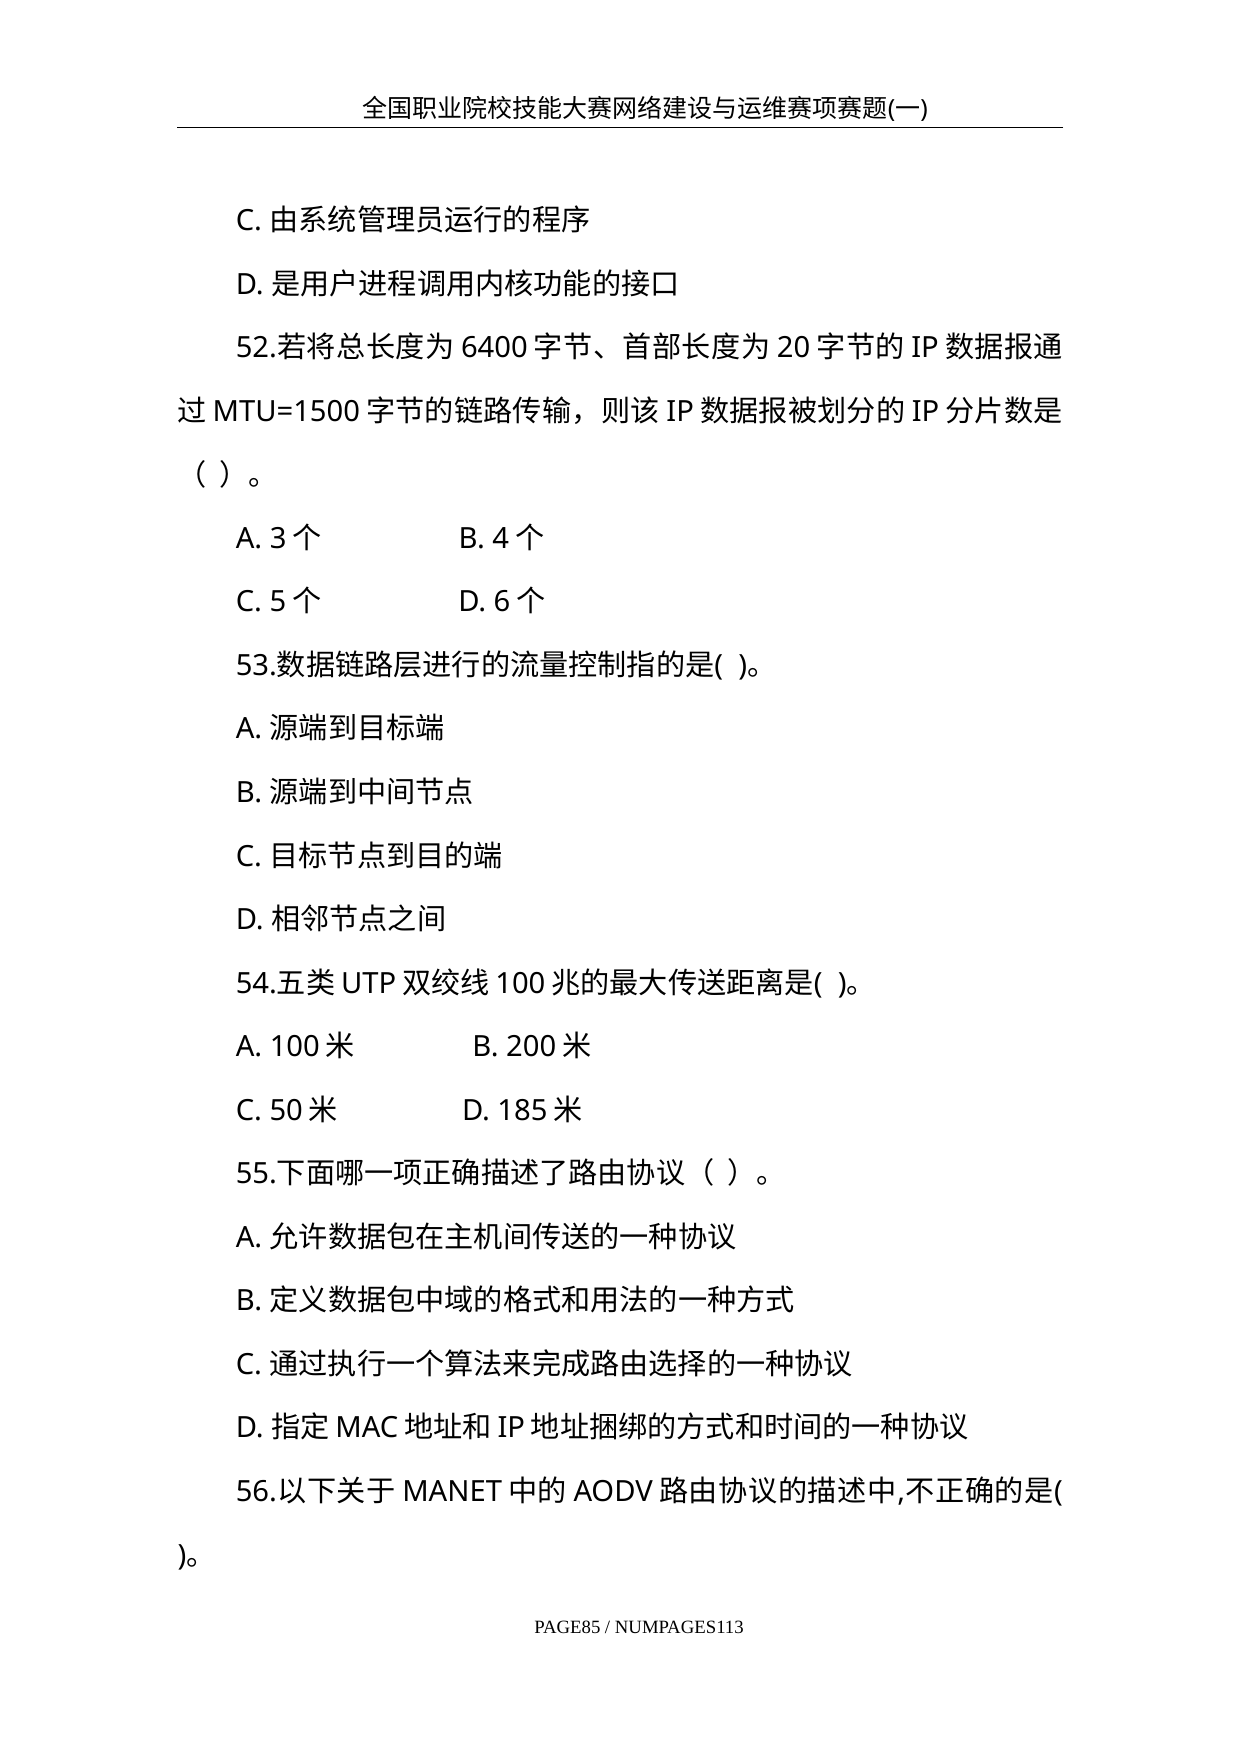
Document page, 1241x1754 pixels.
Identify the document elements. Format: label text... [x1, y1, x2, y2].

text A. 源端到目标端 [177, 705, 1063, 747]
text C. 通过执行一个算法来完成路由选择的一种协议 [177, 1341, 1063, 1383]
text D. 是用户进程调用内核功能的接口 [177, 260, 1063, 303]
text C. 50米 D. 185米 [177, 1086, 1063, 1129]
text B. 定义数据包中域的格式和用法的一种方式 [177, 1277, 1063, 1319]
text 52.若将总长度为6400字节、首部长度为20字节的IP数据报通过MTU=1500字节的链路传输，则该IP数据报被划分的IP分片数是（ ）。 [177, 324, 1063, 493]
text B. 源端到中间节点 [177, 769, 1063, 811]
text D. 指定MAC地址和IP地址捆绑的方式和时间的一种协议 [177, 1404, 1063, 1446]
text 54.五类UTP双绞线100兆的最大传送距离是( )。 [177, 959, 1063, 1002]
text C. 5个 D. 6个 [177, 578, 1063, 620]
text D. 相邻节点之间 [177, 896, 1063, 938]
text 56.以下关于MANET中的AODV路由协议的描述中,不正确的是( )。 [177, 1468, 1063, 1573]
text A. 允许数据包在主机间传送的一种协议 [177, 1213, 1063, 1256]
text A. 100米 B. 200米 [177, 1023, 1063, 1065]
text C. 目标节点到目的端 [177, 832, 1063, 874]
text A. 3个 B. 4个 [177, 514, 1063, 557]
text 53.数据链路层进行的流量控制指的是( )。 [177, 642, 1063, 684]
text 55.下面哪一项正确描述了路由协议（ ）。 [177, 1150, 1063, 1192]
text C. 由系统管理员运行的程序 [177, 197, 1063, 239]
